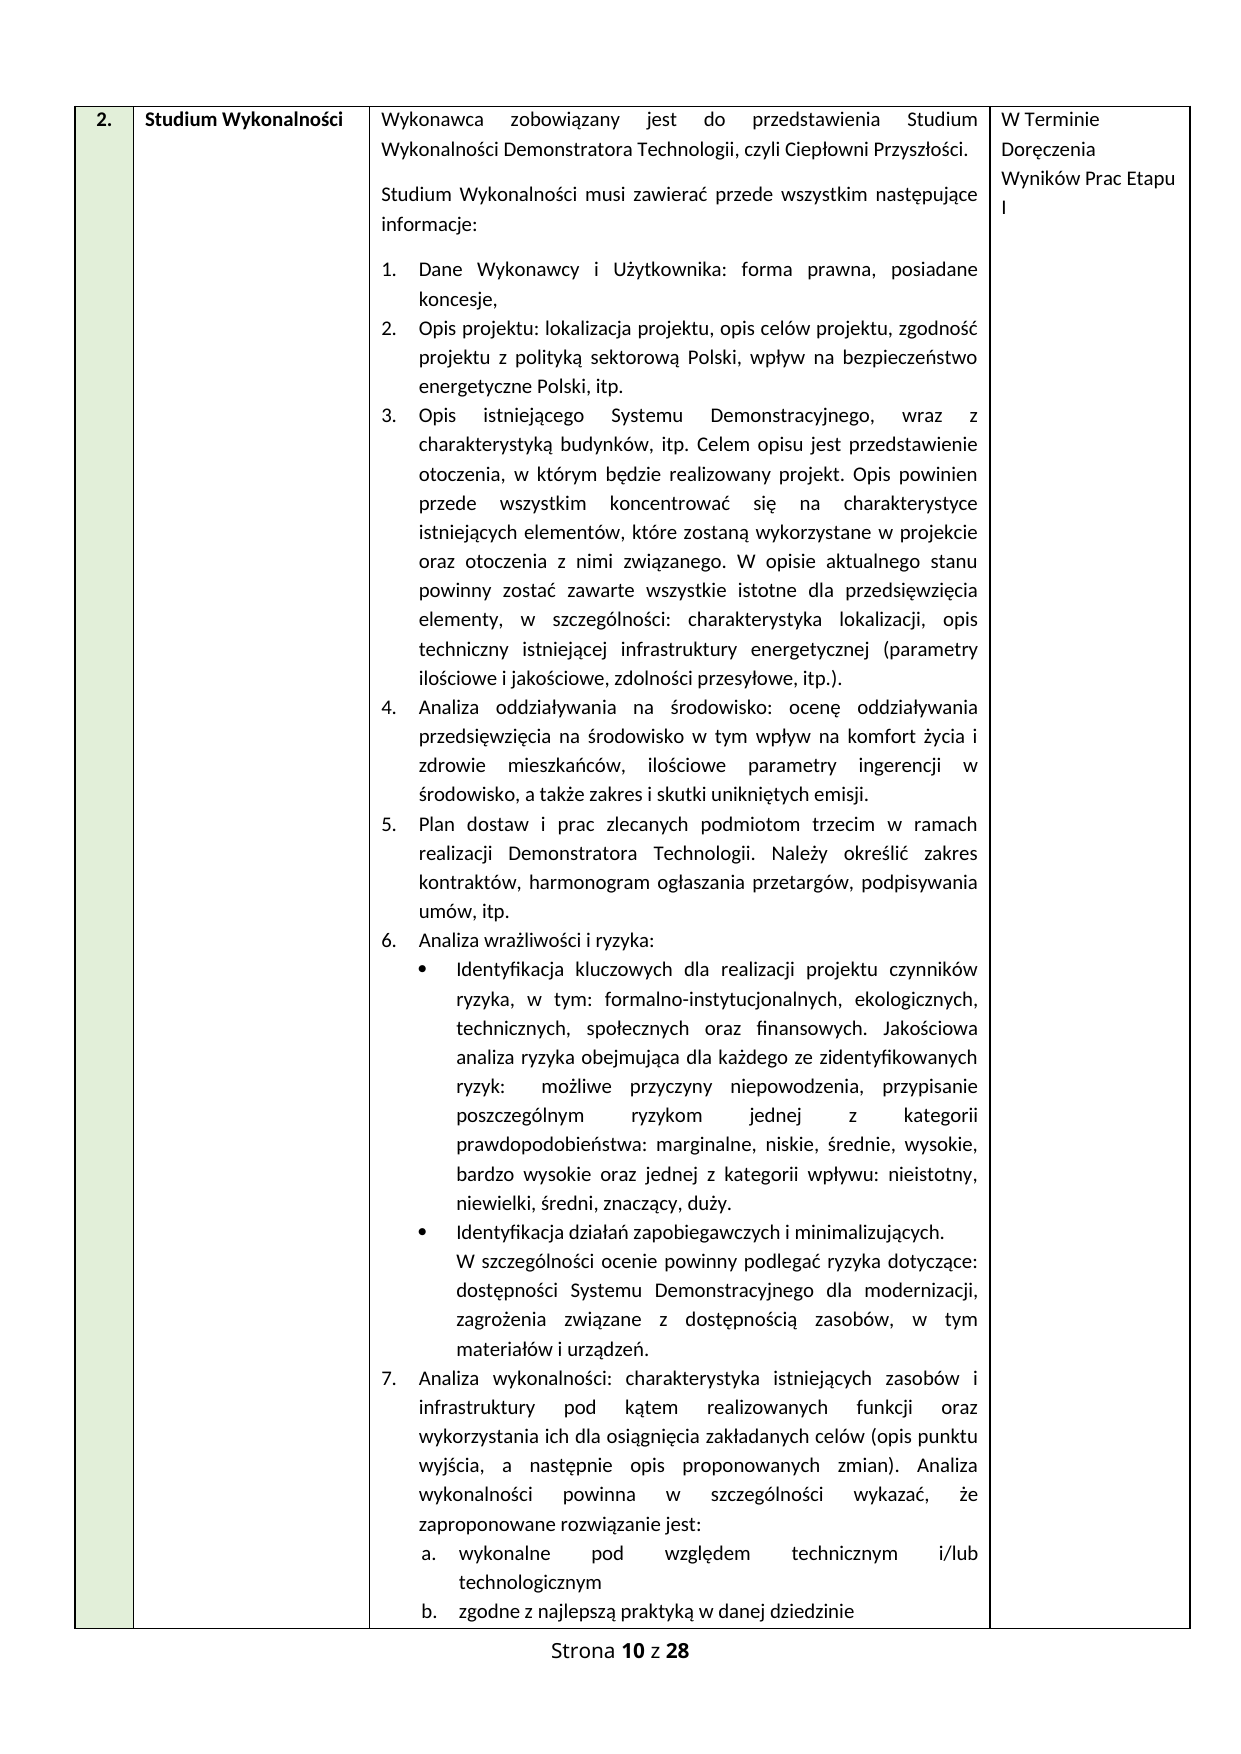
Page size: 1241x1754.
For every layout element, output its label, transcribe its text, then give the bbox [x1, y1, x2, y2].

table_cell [370, 107, 989, 1628]
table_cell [134, 107, 369, 1628]
table_cell 2. [76, 107, 133, 1628]
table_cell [991, 107, 1189, 1628]
